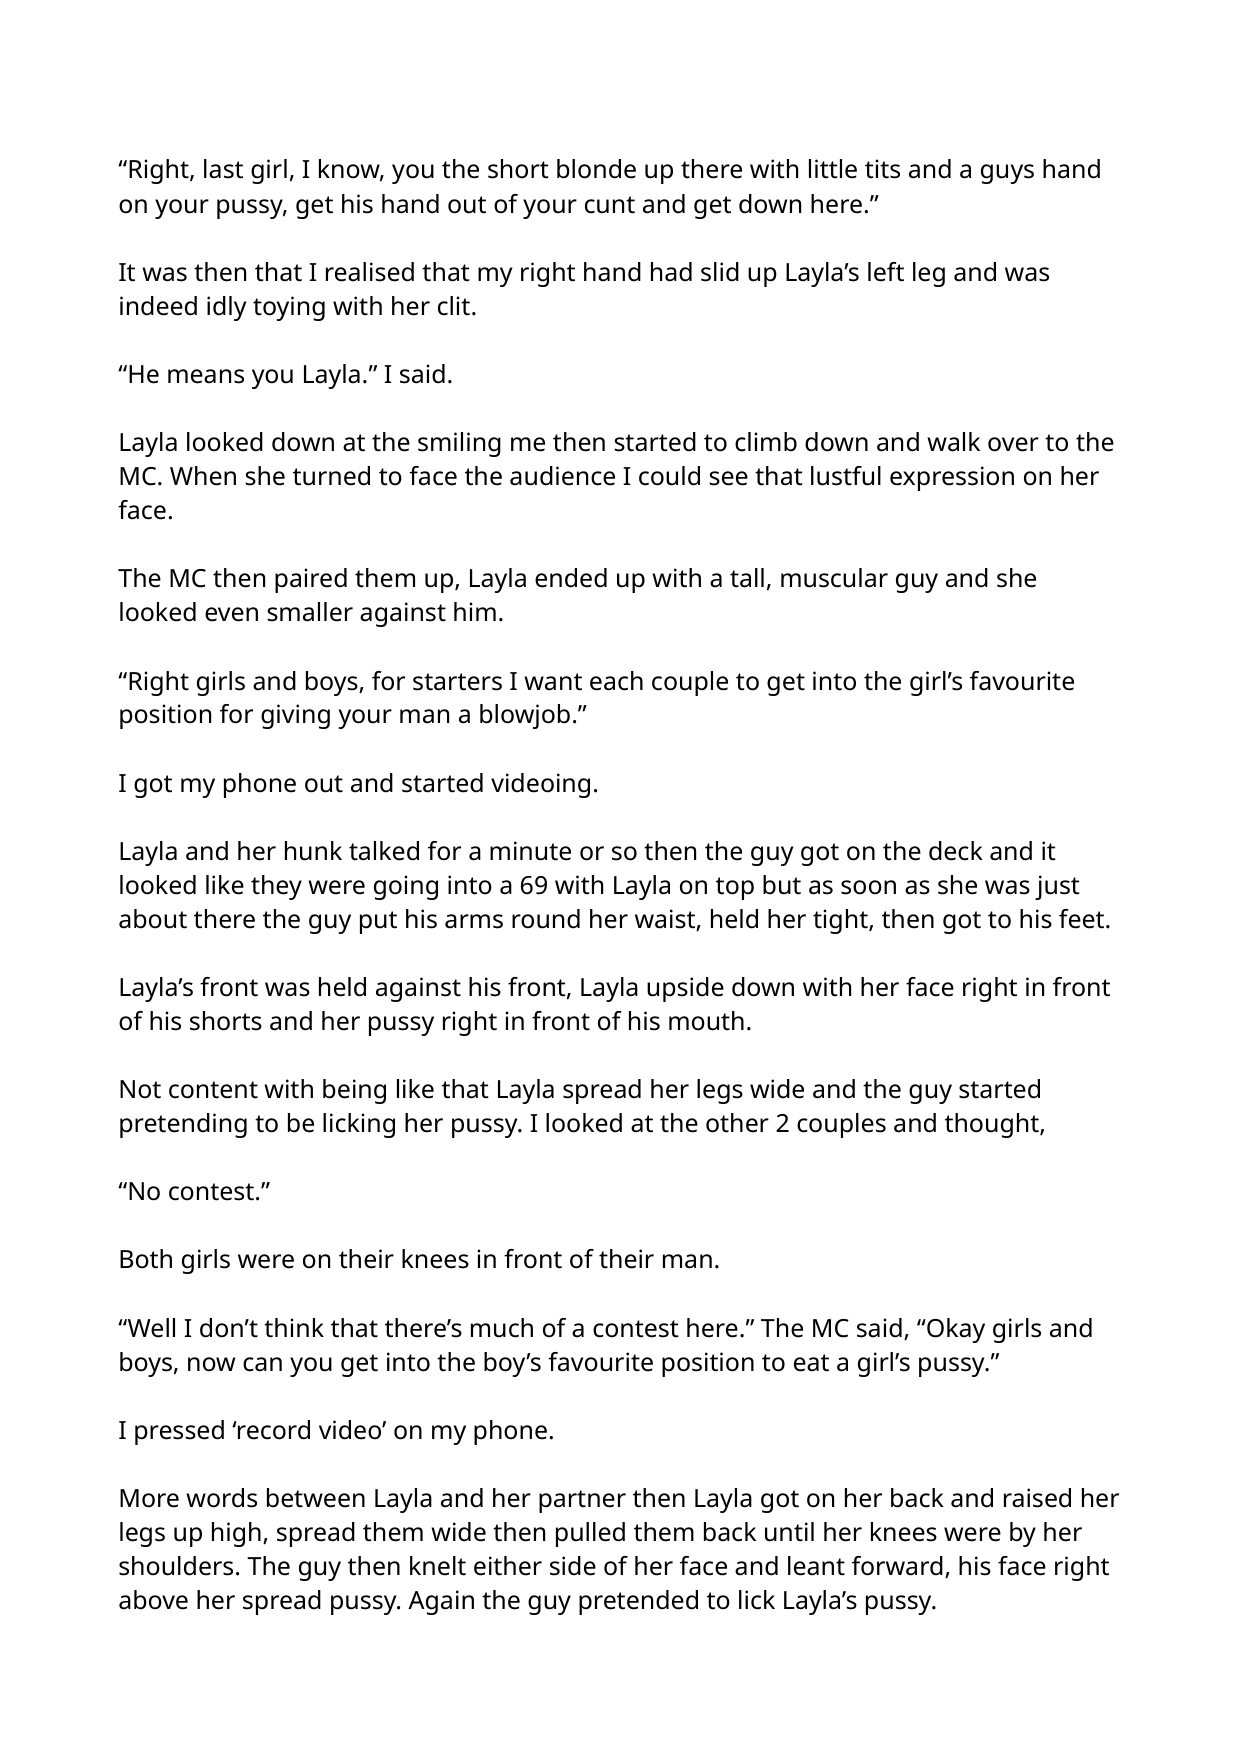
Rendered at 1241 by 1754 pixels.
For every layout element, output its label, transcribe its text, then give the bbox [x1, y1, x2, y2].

text Both girls were on their knees in front of their man. [118, 1242, 1122, 1276]
text “He means you Layla.” I said. [118, 357, 1122, 391]
text Layla and her hunk talked for a minute or so then the guy got on the deck and it looked like they were going into a 69 with Layla on top but as soon as she was just about there the guy put his arms round her waist, held her tight, then got to his feet. [118, 833, 1122, 936]
text It was then that I realised that my right hand had slid up Layla’s left leg and was indeed idly toying with her clit. [118, 254, 1122, 322]
text More words between Layla and her partner then Layla got on her back and raised her legs up high, spread them wide then pulled them back until her knees were by her shoulders. The guy then knelt either side of her face and leant forward, his face right above her spread pussy. Again the guy pretended to lick Layla’s pussy. [118, 1481, 1122, 1617]
text I got my phone out and started videoing. [118, 765, 1122, 799]
text The MC then paired them up, Layla ended up with a tall, muscular guy and she looked even smaller against him. [118, 561, 1122, 629]
text Layla looked down at the smiling me then started to climb down and walk over to the MC. When she turned to face the audience I could see that lustful expression on her face. [118, 425, 1122, 527]
text “No contest.” [118, 1174, 1122, 1208]
text “Right, last girl, I know, you the short blonde up there with little tits and a guys hand on your pussy, get his hand out of your cunt and get down here.” [118, 152, 1122, 220]
text Layla’s front was held against his front, Layla upside down with her face right in front of his shorts and her pussy right in front of his mouth. [118, 970, 1122, 1038]
text Not content with being like that Layla spread her legs wide and the guy started pretending to be licking her pussy. I looked at the other 2 couples and thought, [118, 1072, 1122, 1140]
text “Right girls and boys, for starters I want each couple to get into the girl’s favourite position for giving your man a blowjob.” [118, 663, 1122, 731]
text I pressed ‘record video’ on my phone. [118, 1412, 1122, 1447]
text “Well I don’t think that there’s much of a contest here.” The MC said, “Okay girls and boys, now can you get into the boy’s favourite position to eat a girl’s pussy.” [118, 1310, 1122, 1378]
